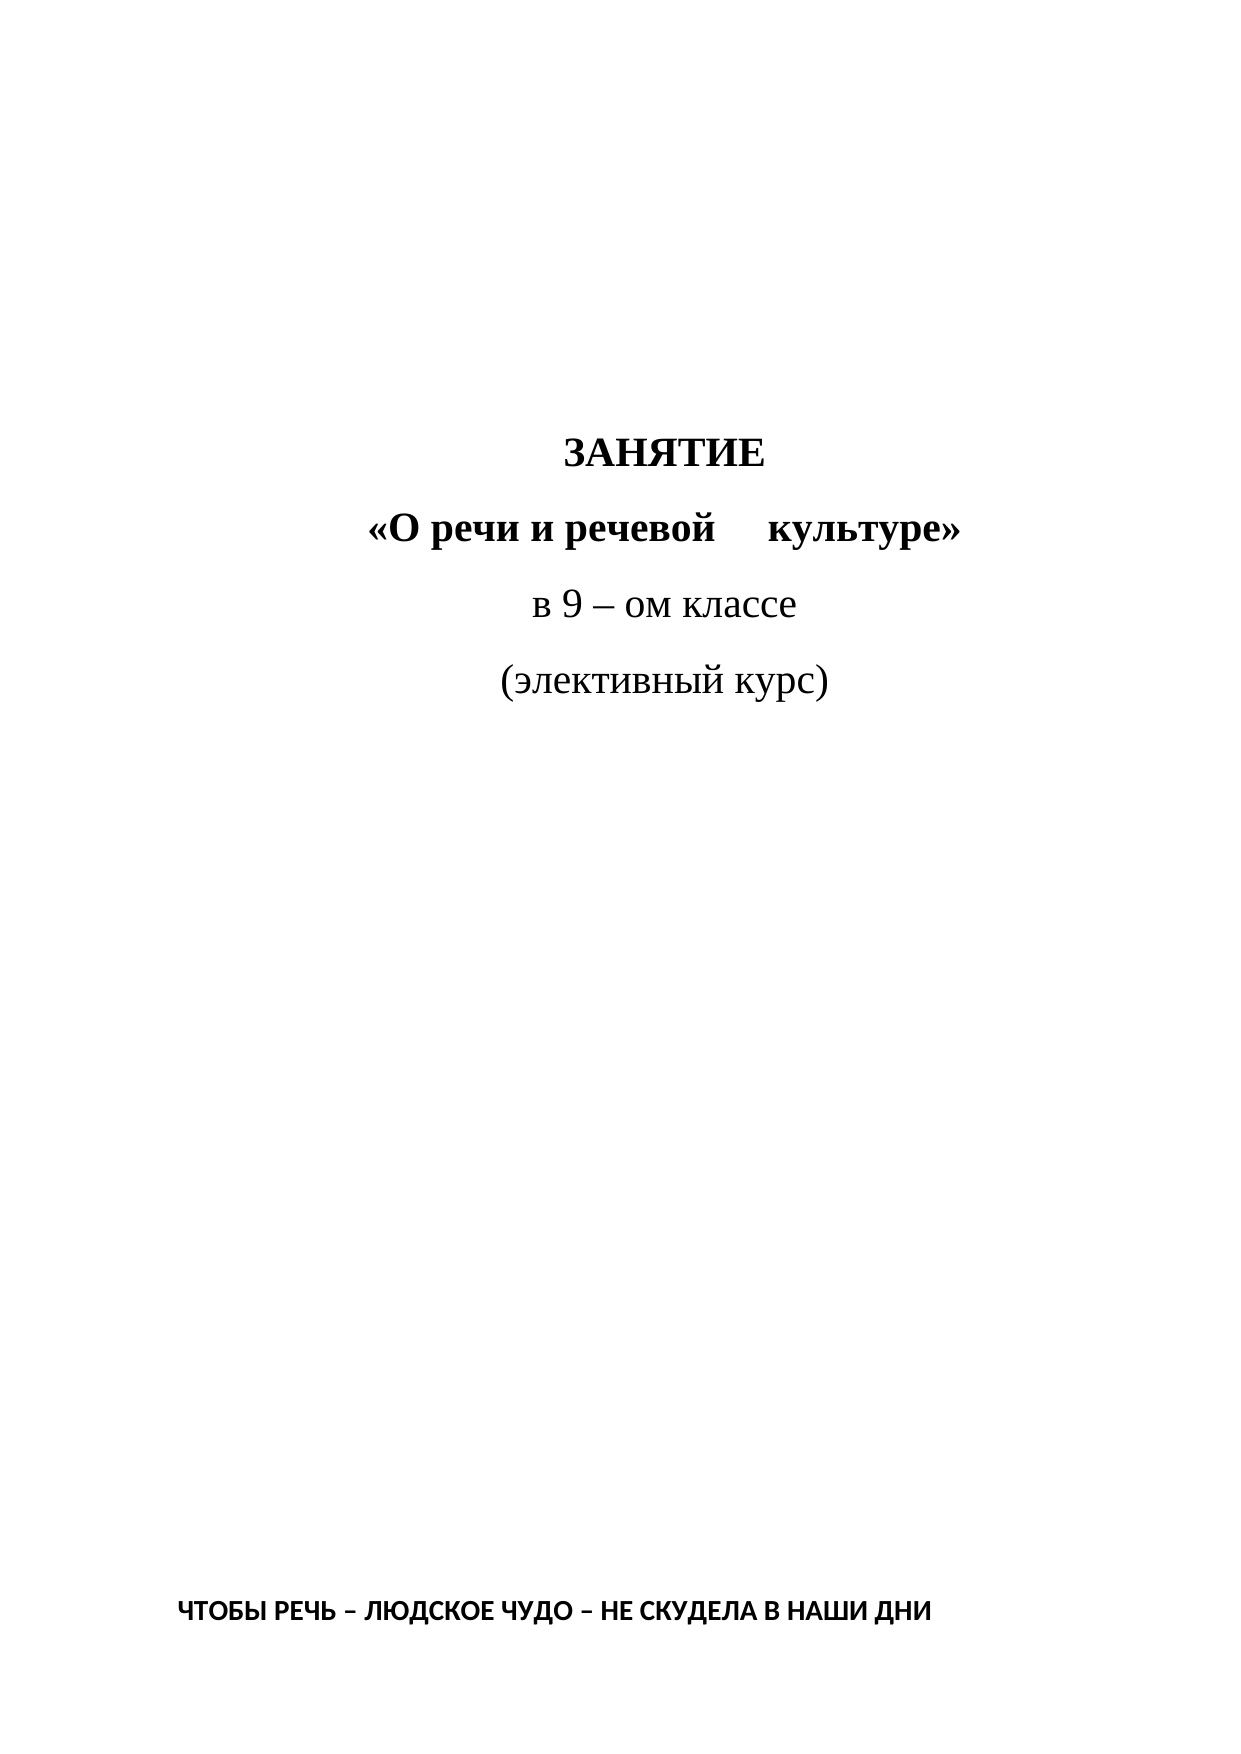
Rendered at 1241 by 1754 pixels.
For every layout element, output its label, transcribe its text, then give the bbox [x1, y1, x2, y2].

text в 9 – ом классе [177, 579, 1152, 627]
text (элективный курс) [177, 655, 1152, 703]
text ЗАНЯТИЕ [177, 427, 1152, 475]
text ЧТОБЫ РЕЧЬ – ЛЮДСКОЕ ЧУДО – НЕ СКУДЕЛА В НАШИ ДНИ [177, 1592, 1152, 1628]
text «О речи и речевой культуре» [177, 503, 1152, 551]
